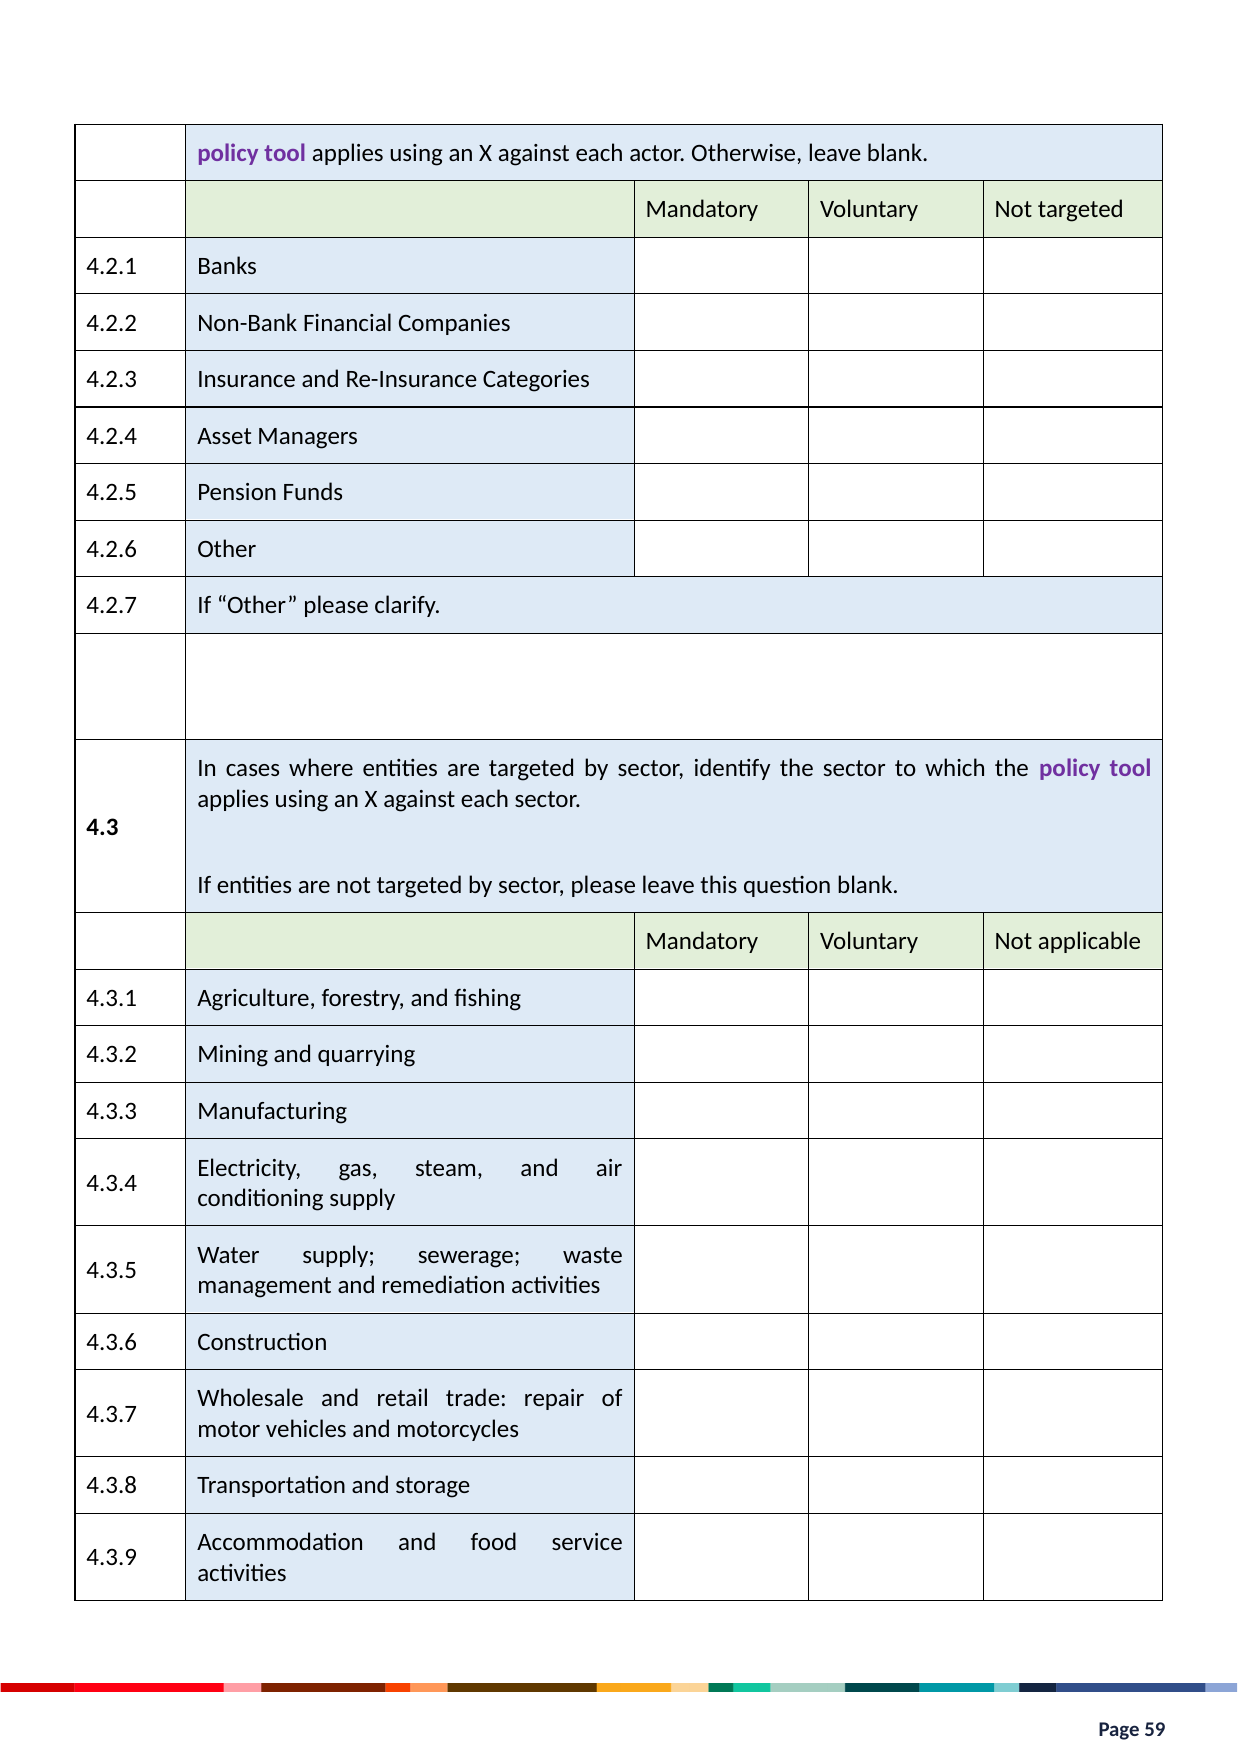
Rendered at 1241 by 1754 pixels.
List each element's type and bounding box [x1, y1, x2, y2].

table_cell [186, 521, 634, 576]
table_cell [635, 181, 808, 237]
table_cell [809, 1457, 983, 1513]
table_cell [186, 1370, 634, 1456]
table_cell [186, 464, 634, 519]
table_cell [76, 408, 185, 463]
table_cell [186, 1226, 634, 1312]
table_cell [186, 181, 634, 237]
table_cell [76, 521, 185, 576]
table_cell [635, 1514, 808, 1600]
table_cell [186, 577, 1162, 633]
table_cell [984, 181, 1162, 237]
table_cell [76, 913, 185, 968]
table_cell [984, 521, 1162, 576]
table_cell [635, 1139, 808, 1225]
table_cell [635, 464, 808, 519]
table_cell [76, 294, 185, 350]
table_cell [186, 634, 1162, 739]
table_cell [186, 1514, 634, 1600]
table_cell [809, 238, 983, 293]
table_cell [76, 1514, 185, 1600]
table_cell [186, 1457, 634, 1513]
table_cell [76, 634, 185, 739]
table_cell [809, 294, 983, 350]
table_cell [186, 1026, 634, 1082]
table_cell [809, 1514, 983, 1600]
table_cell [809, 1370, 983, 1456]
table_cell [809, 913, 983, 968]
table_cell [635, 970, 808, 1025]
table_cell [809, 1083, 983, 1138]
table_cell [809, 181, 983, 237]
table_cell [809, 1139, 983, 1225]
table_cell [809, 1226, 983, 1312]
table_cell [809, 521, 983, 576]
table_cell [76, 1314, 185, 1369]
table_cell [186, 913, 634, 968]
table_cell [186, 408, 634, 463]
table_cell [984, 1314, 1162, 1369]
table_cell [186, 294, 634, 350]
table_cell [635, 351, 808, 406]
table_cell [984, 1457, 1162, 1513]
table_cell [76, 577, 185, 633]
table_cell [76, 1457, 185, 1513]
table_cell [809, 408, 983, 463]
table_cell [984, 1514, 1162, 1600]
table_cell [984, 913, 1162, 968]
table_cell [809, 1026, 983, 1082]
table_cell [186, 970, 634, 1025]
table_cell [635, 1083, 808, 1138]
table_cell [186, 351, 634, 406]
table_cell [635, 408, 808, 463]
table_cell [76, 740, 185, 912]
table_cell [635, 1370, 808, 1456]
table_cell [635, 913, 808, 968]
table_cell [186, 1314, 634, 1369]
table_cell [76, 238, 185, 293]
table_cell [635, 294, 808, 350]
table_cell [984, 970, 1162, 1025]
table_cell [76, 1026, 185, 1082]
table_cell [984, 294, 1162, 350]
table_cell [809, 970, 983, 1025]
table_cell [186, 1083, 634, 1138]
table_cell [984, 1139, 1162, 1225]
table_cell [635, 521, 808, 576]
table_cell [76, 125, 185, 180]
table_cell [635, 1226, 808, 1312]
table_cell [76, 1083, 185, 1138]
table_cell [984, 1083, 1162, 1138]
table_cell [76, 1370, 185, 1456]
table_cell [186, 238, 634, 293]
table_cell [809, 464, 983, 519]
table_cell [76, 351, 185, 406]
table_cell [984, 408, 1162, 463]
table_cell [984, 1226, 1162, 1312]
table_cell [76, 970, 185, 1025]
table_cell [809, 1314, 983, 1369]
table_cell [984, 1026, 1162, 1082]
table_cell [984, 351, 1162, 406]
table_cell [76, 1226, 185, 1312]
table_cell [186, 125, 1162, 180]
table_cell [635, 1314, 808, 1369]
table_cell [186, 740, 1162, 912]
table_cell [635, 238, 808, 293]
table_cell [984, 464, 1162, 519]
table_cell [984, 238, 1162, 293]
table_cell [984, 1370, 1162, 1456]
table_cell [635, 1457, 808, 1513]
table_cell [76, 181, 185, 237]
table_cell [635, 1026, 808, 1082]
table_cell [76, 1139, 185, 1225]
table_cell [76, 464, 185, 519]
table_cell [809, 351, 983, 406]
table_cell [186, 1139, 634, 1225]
picture [0, 1683, 1236, 1692]
